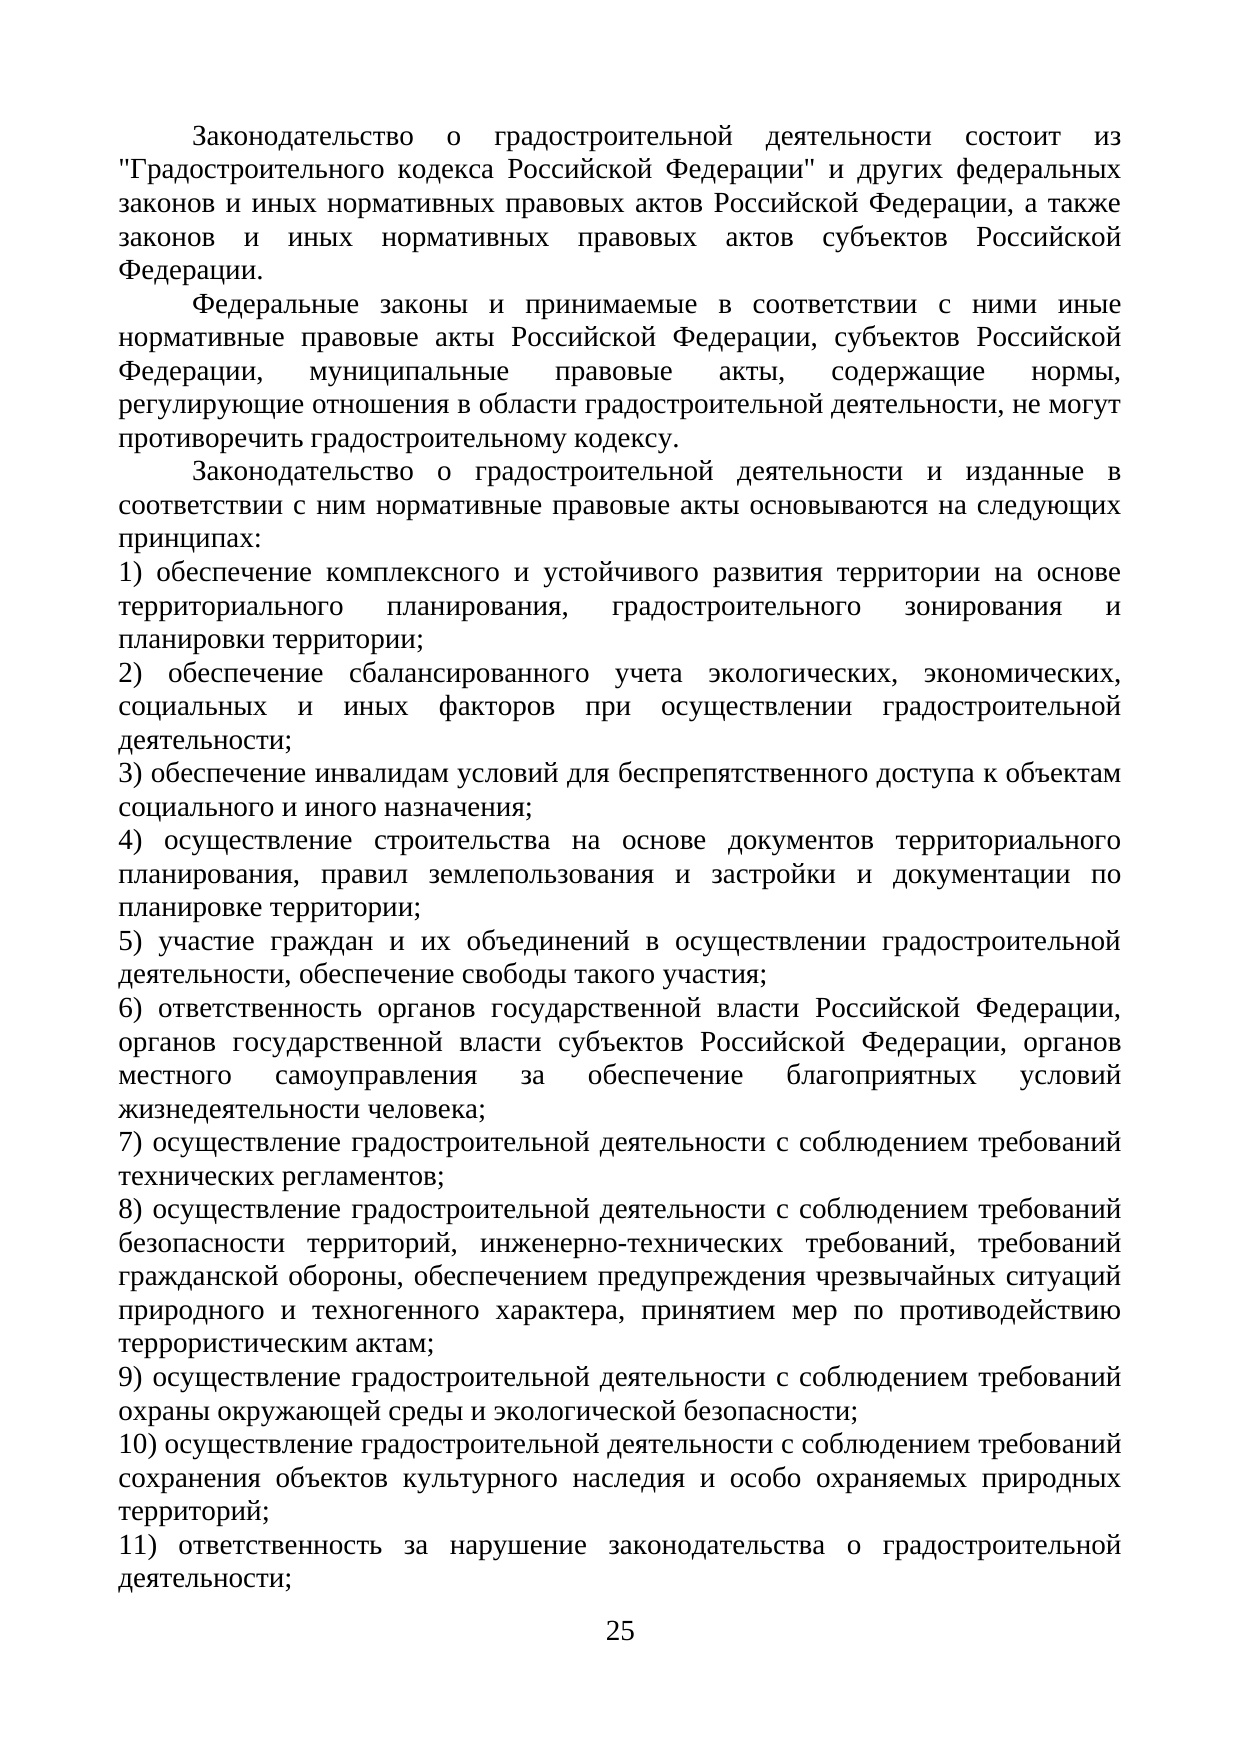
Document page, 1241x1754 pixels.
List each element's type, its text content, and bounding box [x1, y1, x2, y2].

text 10) осуществление градостроительной деятельности с соблюдением требований сохранения объектов культурного наследия и особо охраняемых природных территорий; [118, 1426, 1122, 1527]
text 11) ответственность за нарушение законодательства о градостроительной деятельности; [118, 1527, 1122, 1594]
text Законодательство о градостроительной деятельности и изданные в соответствии с ним нормативные правовые акты основываются на следующих принципах: [118, 453, 1122, 554]
text 4) осуществление строительства на основе документов территориального планирования, правил землепользования и застройки и документации по планировке территории; [118, 822, 1122, 923]
text 6) ответственность органов государственной власти Российской Федерации, органов государственной власти субъектов Российской Федерации, органов местного самоуправления за обеспечение благоприятных условий жизнедеятельности человека; [118, 990, 1122, 1124]
text 7) осуществление градостроительной деятельности с соблюдением требований технических регламентов; [118, 1124, 1122, 1191]
text 8) осуществление градостроительной деятельности с соблюдением требований безопасности территорий, инженерно-технических требований, требований гражданской обороны, обеспечением предупреждения чрезвычайных ситуаций природного и техногенного характера, принятием мер по противодействию террористическим актам; [118, 1191, 1122, 1359]
text 1) обеспечение комплексного и устойчивого развития территории на основе территориального планирования, градостроительного зонирования и планировки территории; [118, 554, 1122, 655]
text 9) осуществление градостроительной деятельности с соблюдением требований охраны окружающей среды и экологической безопасности; [118, 1359, 1122, 1426]
text Законодательство о градостроительной деятельности состоит из "Градостроительного кодекса Российской Федерации" и других федеральных законов и иных нормативных правовых актов Российской Федерации, а также законов и иных нормативных правовых актов субъектов Российской Федерации. [118, 118, 1122, 286]
text 5) участие граждан и их объединений в осуществлении градостроительной деятельности, обеспечение свободы такого участия; [118, 923, 1122, 990]
text 2) обеспечение сбалансированного учета экологических, экономических, социальных и иных факторов при осуществлении градостроительной деятельности; [118, 655, 1122, 755]
text 3) обеспечение инвалидам условий для беспрепятственного доступа к объектам социального и иного назначения; [118, 755, 1122, 822]
text Федеральные законы и принимаемые в соответствии с ними иные нормативные правовые акты Российской Федерации, субъектов Российской Федерации, муниципальные правовые акты, содержащие нормы, регулирующие отношения в области градостроительной деятельности, не могут противоречить градостроительному кодексу. [118, 286, 1122, 453]
